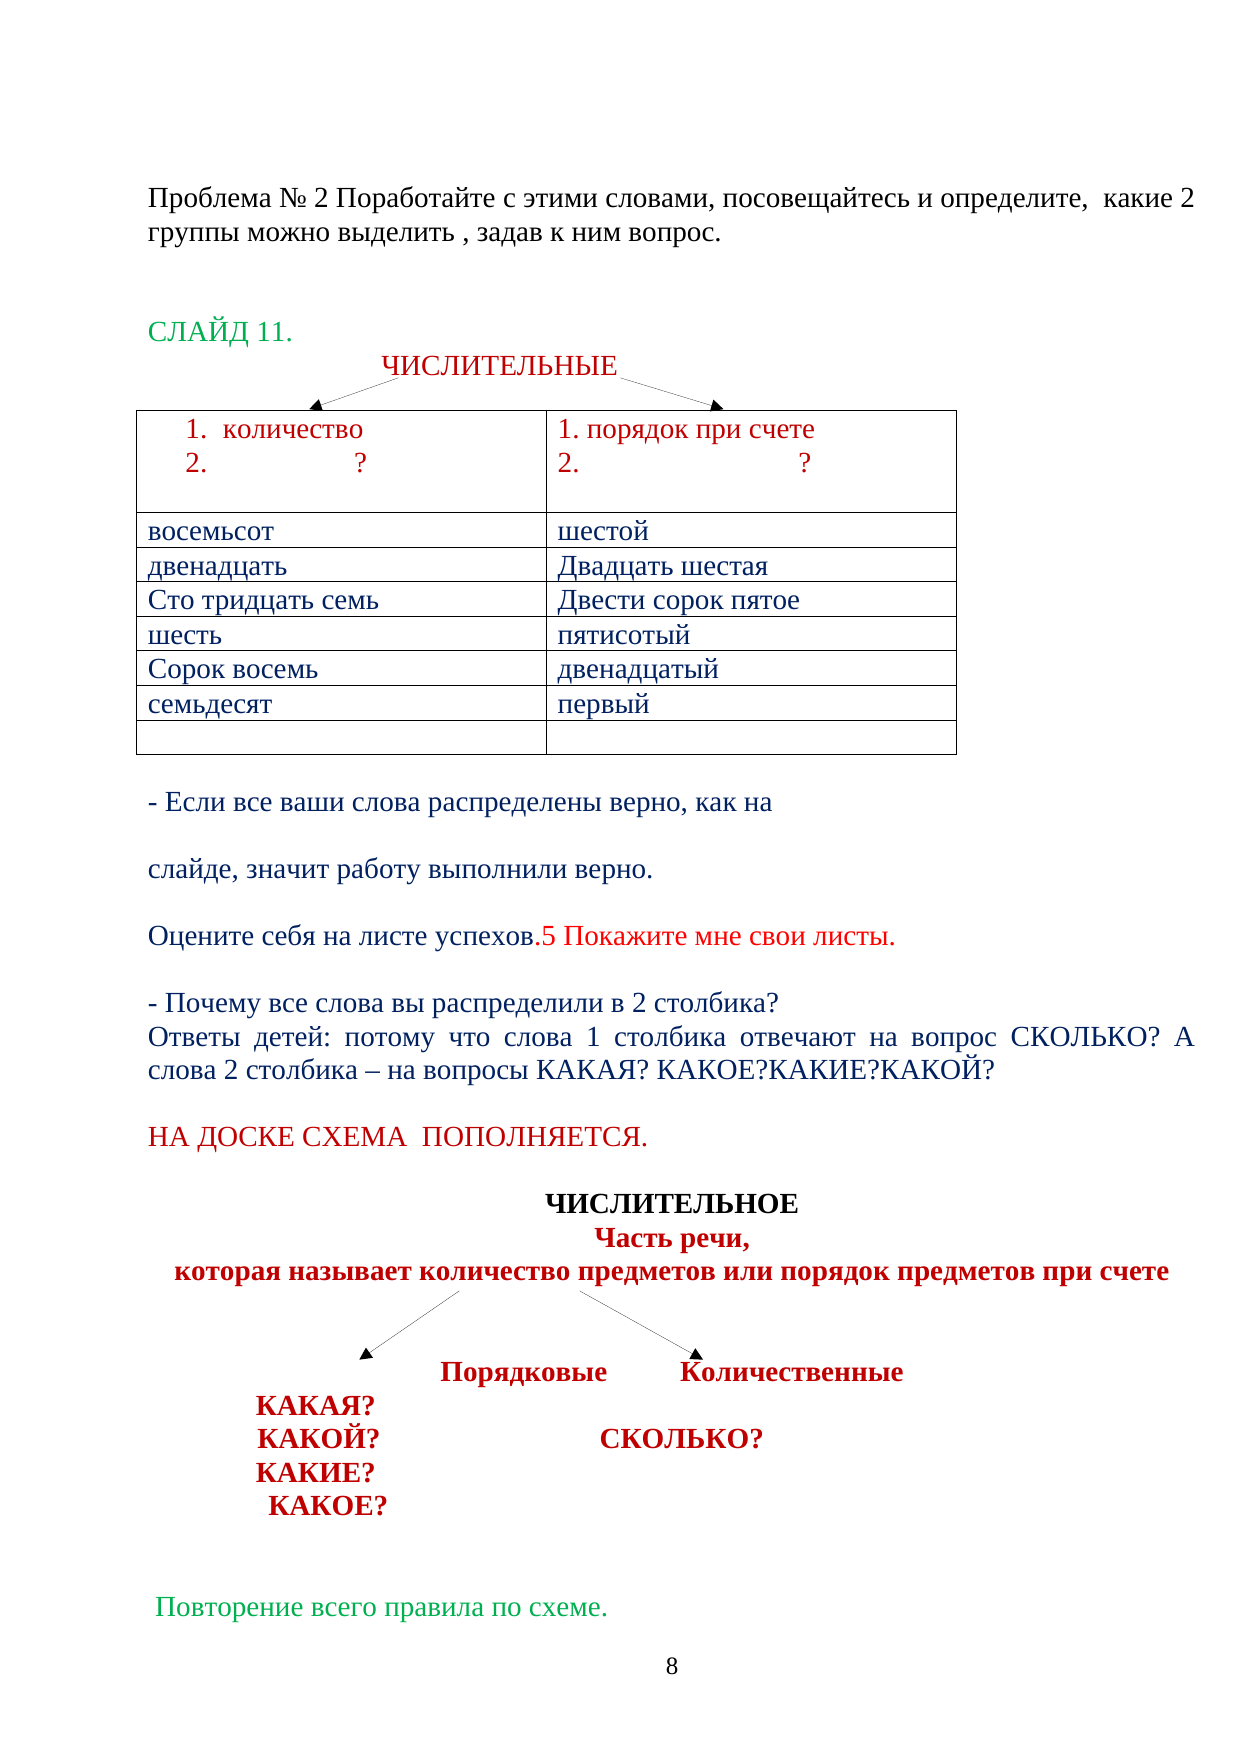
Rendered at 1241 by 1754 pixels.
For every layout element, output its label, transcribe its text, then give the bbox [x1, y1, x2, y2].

text Порядковые Количественные [148, 1354, 1196, 1388]
text ЧИСЛИТЕЛЬНОЕ [148, 1186, 1196, 1220]
text НА ДОСКЕ СХЕМА ПОПОЛНЯЕТСЯ. [148, 1119, 1196, 1153]
table_header количество ? [137, 411, 546, 512]
table_cell первый [547, 686, 956, 719]
text Ответы детей: потому что слова 1 столбика отвечают на вопрос СКОЛЬКО? А слова 2 столбика – на вопросы КАКАЯ? КАКОЕ?КАКИЕ?КАКОЙ? [148, 1019, 1196, 1086]
table_cell пятисотый [547, 617, 956, 650]
text ЧИСЛИТЕЛЬНЫЕ [148, 348, 1196, 382]
table_cell двенадцать [137, 548, 546, 581]
text КАКАЯ? [148, 1388, 1196, 1421]
text СЛАЙД 11. [148, 314, 1196, 348]
text - Если все ваши слова распределены верно, как на [148, 784, 1196, 817]
text - Почему все слова вы распределили в 2 столбика? [148, 985, 1196, 1019]
text Часть речи, [148, 1220, 1196, 1253]
text КАКОЕ? [148, 1488, 1196, 1522]
table_cell [547, 721, 956, 754]
text Проблема № 2 Поработайте с этими словами, посовещайтесь и определите, какие 2 группы можно выделить , задав к ним вопрос. [148, 180, 1196, 247]
text КАКОЙ? СКОЛЬКО? [148, 1421, 1196, 1455]
table_cell шесть [137, 617, 546, 650]
table_cell Сто тридцать семь [137, 582, 546, 616]
text слайде, значит работу выполнили верно. [148, 851, 1196, 884]
text Повторение всего правила по схеме. [148, 1589, 1196, 1622]
table_cell Двадцать шестая [547, 548, 956, 581]
table_cell [137, 721, 546, 754]
table_cell двенадцатый [547, 651, 956, 685]
table_header 1. порядок при счете 2. ? [547, 411, 956, 512]
text которая называет количество предметов или порядок предметов при счете [148, 1253, 1196, 1287]
table_cell семьдесят [137, 686, 546, 719]
table_cell Сорок восемь [137, 651, 546, 685]
table_cell восемьсот [137, 513, 546, 547]
text Оцените себя на листе успехов.5 Покажите мне свои листы. [148, 918, 1196, 952]
table_cell Двести сорок пятое [547, 582, 956, 616]
text КАКИЕ? [148, 1455, 1196, 1488]
table_cell шестой [547, 513, 956, 547]
